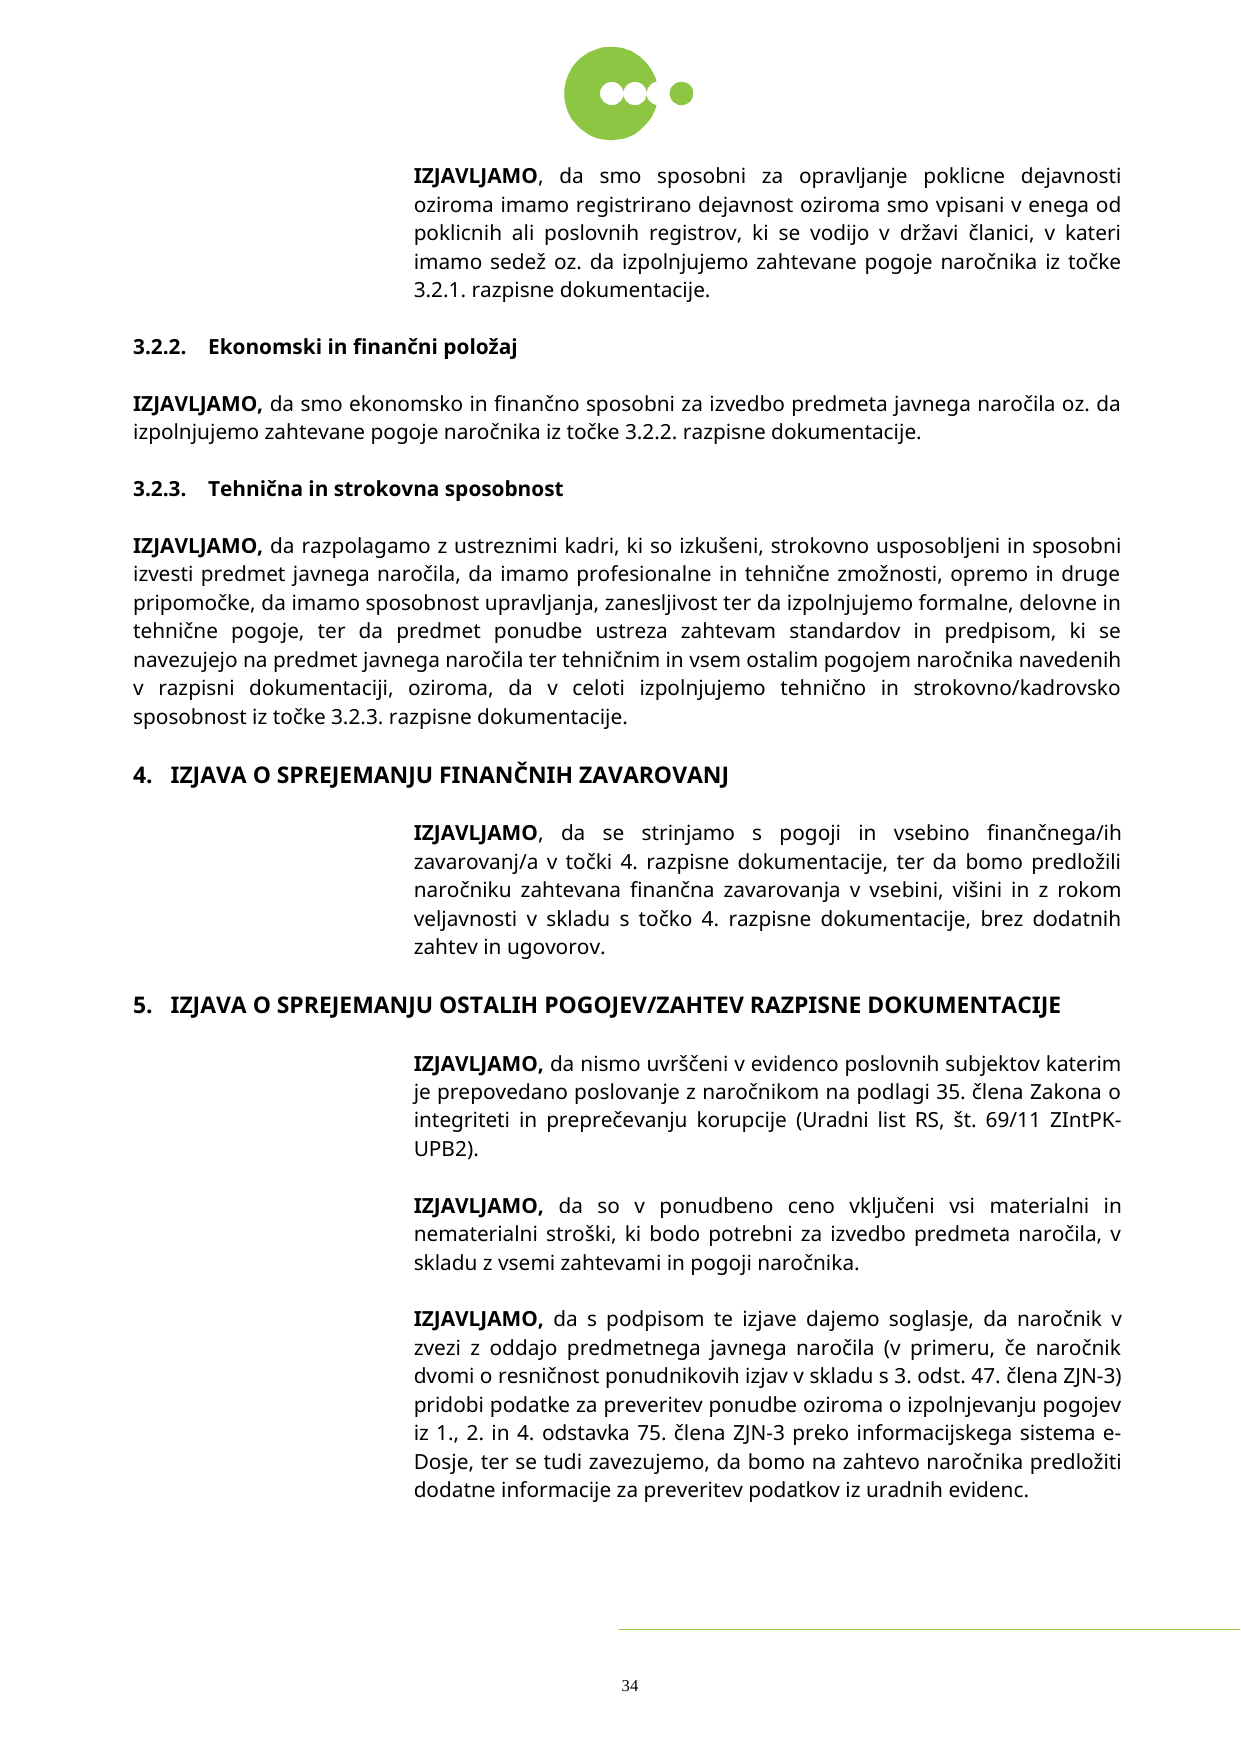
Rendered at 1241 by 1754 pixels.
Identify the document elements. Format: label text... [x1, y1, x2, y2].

list Ekonomski in finančni položaj [133, 332, 1122, 361]
list Tehnična in strokovna sposobnost [133, 474, 1122, 503]
text IZJAVLJAMO, da nismo uvrščeni v evidenco poslovnih subjektov katerim je prepovedano poslovanje z naročnikom na podlagi 35. člena Zakona o integriteti in preprečevanju korupcije (Uradni list RS, št. 69/11 ZIntPK-UPB2). [413, 1049, 1122, 1162]
text IZJAVLJAMO, da se strinjamo s pogoji in vsebino finančnega/ih zavarovanj/a v točki 4. razpisne dokumentacije, ter da bomo predložili naročniku zahtevana finančna zavarovanja v vsebini, višini in z rokom veljavnosti v skladu s točko 4. razpisne dokumentacije, brez dodatnih zahtev in ugovorov. [413, 818, 1122, 961]
text IZJAVLJAMO, da smo ekonomsko in finančno sposobni za izvedbo predmeta javnega naročila oz. da izpolnjujemo zahtevane pogoje naročnika iz točke 3.2.2. razpisne dokumentacije. [133, 389, 1122, 446]
text IZJAVLJAMO, da razpolagamo z ustreznimi kadri, ki so izkušeni, strokovno usposobljeni in sposobni izvesti predmet javnega naročila, da imamo profesionalne in tehnične zmožnosti, opremo in druge pripomočke, da imamo sposobnost upravljanja, zanesljivost ter da izpolnjujemo formalne, delovne in tehnične pogoje, ter da predmet ponudbe ustreza zahtevam standardov in predpisom, ki se navezujejo na predmet javnega naročila ter tehničnim in vsem ostalim pogojem naročnika navedenih v razpisni dokumentaciji, oziroma, da v celoti izpolnjujemo tehnično in strokovno/kadrovsko sposobnost iz točke 3.2.3. razpisne dokumentacije. [133, 531, 1122, 730]
text IZJAVLJAMO, da so v ponudbeno ceno vključeni vsi materialni in nematerialni stroški, ki bodo potrebni za izvedbo predmeta naročila, v skladu z vsemi zahtevami in pogoji naročnika. [413, 1191, 1122, 1276]
list IZJAVA O SPREJEMANJU FINANČNIH ZAVAROVANJ [133, 759, 1122, 790]
text IZJAVLJAMO, da s podpisom te izjave dajemo soglasje, da naročnik v zvezi z oddajo predmetnega javnega naročila (v primeru, če naročnik dvomi o resničnost ponudnikovih izjav v skladu s 3. odst. 47. člena ZJN-3) pridobi podatke za preveritev ponudbe oziroma o izpolnjevanju pogojev iz 1., 2. in 4. odstavka 75. člena ZJN-3 preko informacijskega sistema e-Dosje, ter se tudi zavezujemo, da bomo na zahtevo naročnika predložiti dodatne informacije za preveritev podatkov iz uradnih evidenc. [413, 1304, 1122, 1504]
list IZJAVA O SPREJEMANJU OSTALIH POGOJEV/ZAHTEV RAZPISNE DOKUMENTACIJE [133, 989, 1122, 1020]
text IZJAVLJAMO, da smo sposobni za opravljanje poklicne dejavnosti oziroma imamo registrirano dejavnost oziroma smo vpisani v enega od poklicnih ali poslovnih registrov, ki se vodijo v državi članici, v kateri imamo sedež oz. da izpolnjujemo zahtevane pogoje naročnika iz točke 3.2.1. razpisne dokumentacije. [413, 161, 1122, 304]
